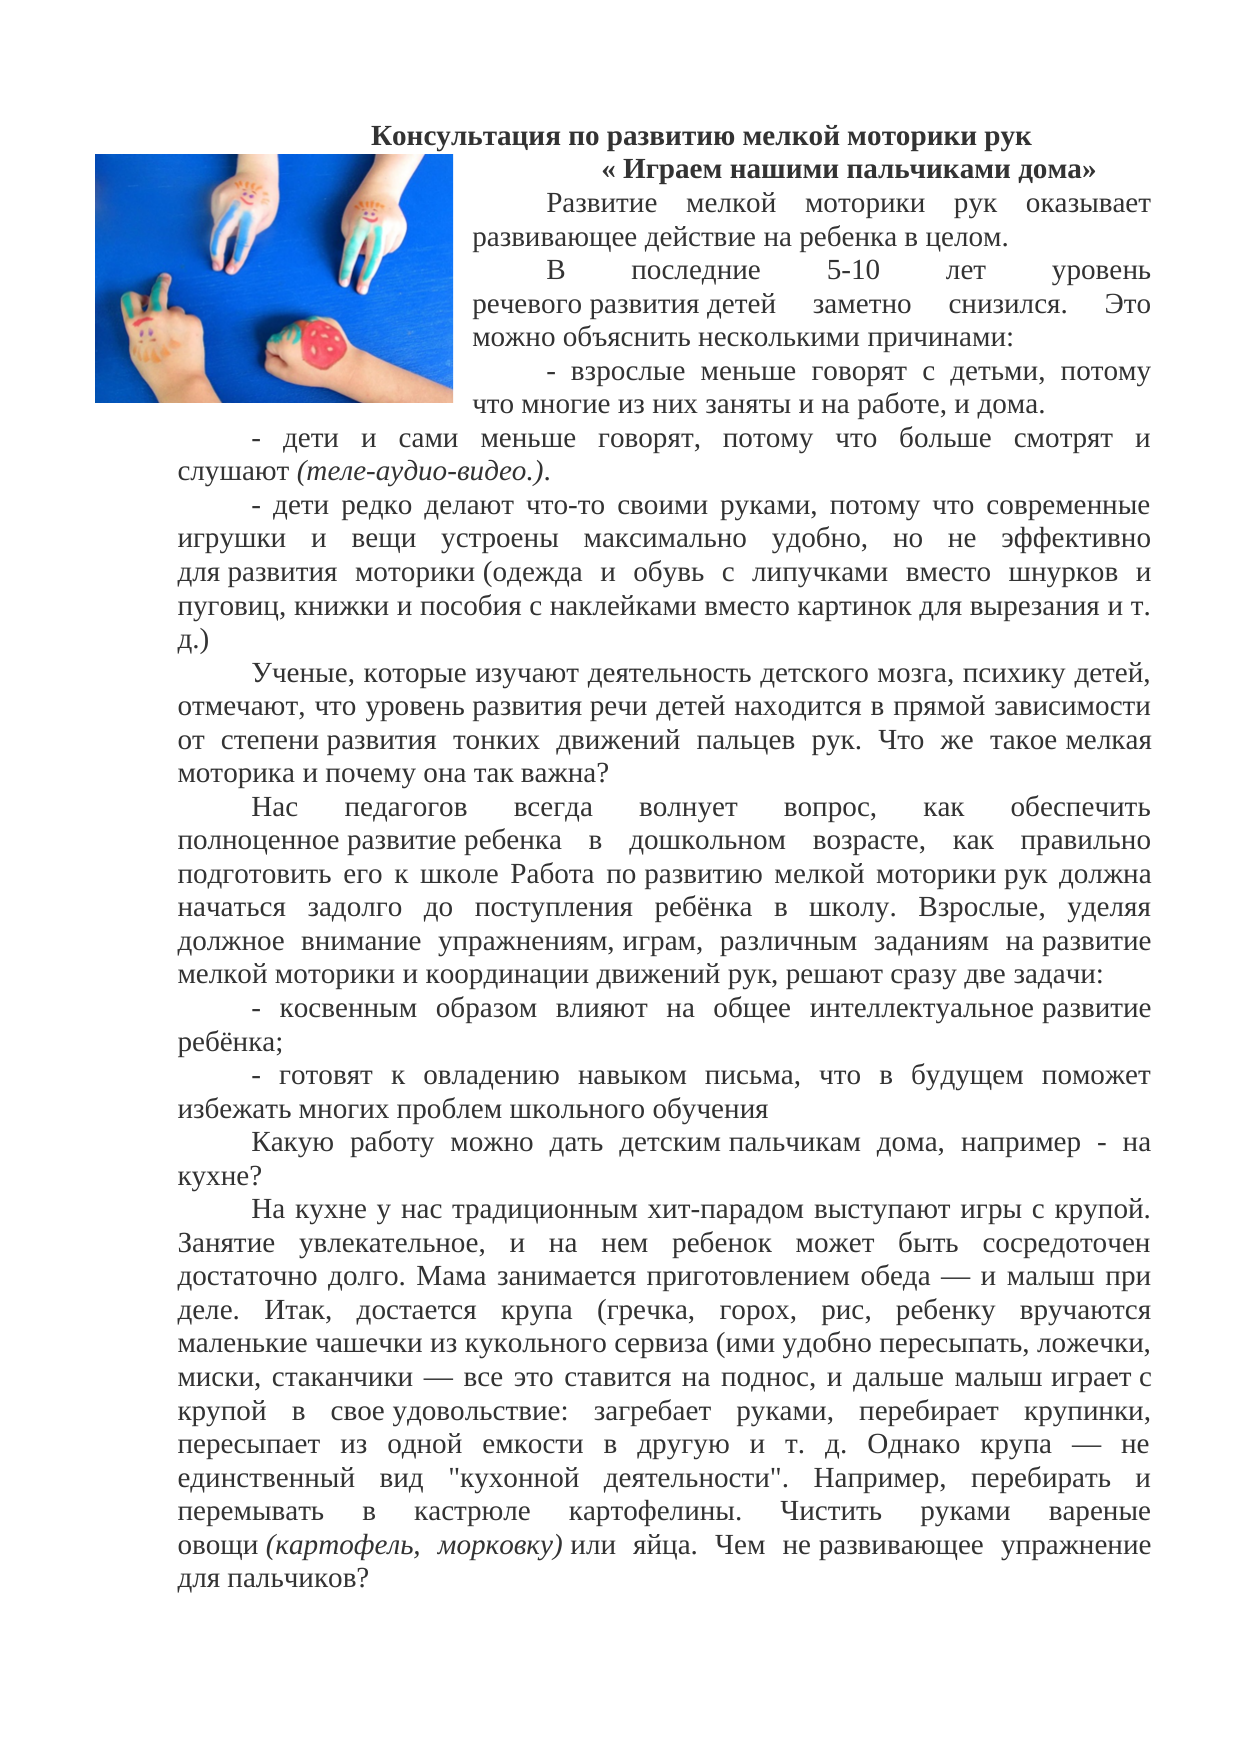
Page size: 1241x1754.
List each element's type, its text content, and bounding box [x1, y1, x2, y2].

text « Играем нашими пальчиками дома» [177, 152, 1152, 185]
text Консультация по развитию мелкой моторики рук [177, 118, 1152, 152]
text - дети и сами меньше говорят, потому что больше смотрят и слушают (теле-аудио-видео.). [177, 420, 1152, 487]
text Нас педагогов всегда волнует вопрос, как обеспечить полноценное развитие ребенка в дошкольном возрасте, как правильно подготовить его к школе Работа по развитию мелкой моторики рук должна начаться задолго до поступления ребёнка в школу. Взрослые, уделяя должное внимание упражнениям, играм, различным заданиям на развитие мелкой моторики и координации движений рук, решают сразу две задачи: [177, 789, 1152, 990]
text Развитие мелкой моторики рук оказывает развивающее действие на ребенка в целом. [453, 185, 1152, 252]
text В последние 5-10 лет уровень речевого развития детей заметно снизился. Это можно объяснить несколькими причинами: [453, 252, 1152, 353]
text - косвенным образом влияют на общее интеллектуальное развитие ребёнка; [177, 990, 1152, 1057]
text Ученые, которые изучают деятельность детского мозга, психику детей, отмечают, что уровень развития речи детей находится в прямой зависимости от степени развития тонких движений пальцев рук. Что же такое мелкая моторика и почему она так важна? [177, 655, 1152, 789]
text - готовят к овладению навыком письма, что в будущем поможет избежать многих проблем школьного обучения [177, 1057, 1152, 1124]
text - дети редко делают что-то своими руками, потому что современные игрушки и вещи устроены максимально удобно, но не эффективно для развития моторики (одежда и обувь с липучками вместо шнурков и пуговиц, книжки и пособия с наклейками вместо картинок для вырезания и т. д.) [177, 487, 1152, 655]
picture [93, 154, 453, 401]
text Какую работу можно дать детским пальчикам дома, например - на кухне? [177, 1124, 1152, 1191]
text На кухне у нас традиционным хит-парадом выступают игры с крупой. Занятие увлекательное, и на нем ребенок может быть сосредоточен достаточно долго. Мама занимается приготовлением обеда — и малыш при деле. Итак, достается крупа (гречка, горох, рис, ребенку вручаются маленькие чашечки из кукольного сервиза (ими удобно пересыпать, ложечки, миски, стаканчики — все это ставится на поднос, и дальше малыш играет с крупой в свое удовольствие: загребает руками, перебирает крупинки, пересыпает из одной емкости в другую и т. д. Однако крупа — не единственный вид "кухонной деятельности". Например, перебирать и перемывать в кастрюле картофелины. Чистить руками вареные овощи (картофель, морковку) или яйца. Чем не развивающее упражнение для пальчиков? [177, 1191, 1152, 1594]
text - взрослые меньше говорят с детьми, потому что многие из них заняты и на работе, и дома. [177, 353, 1152, 420]
